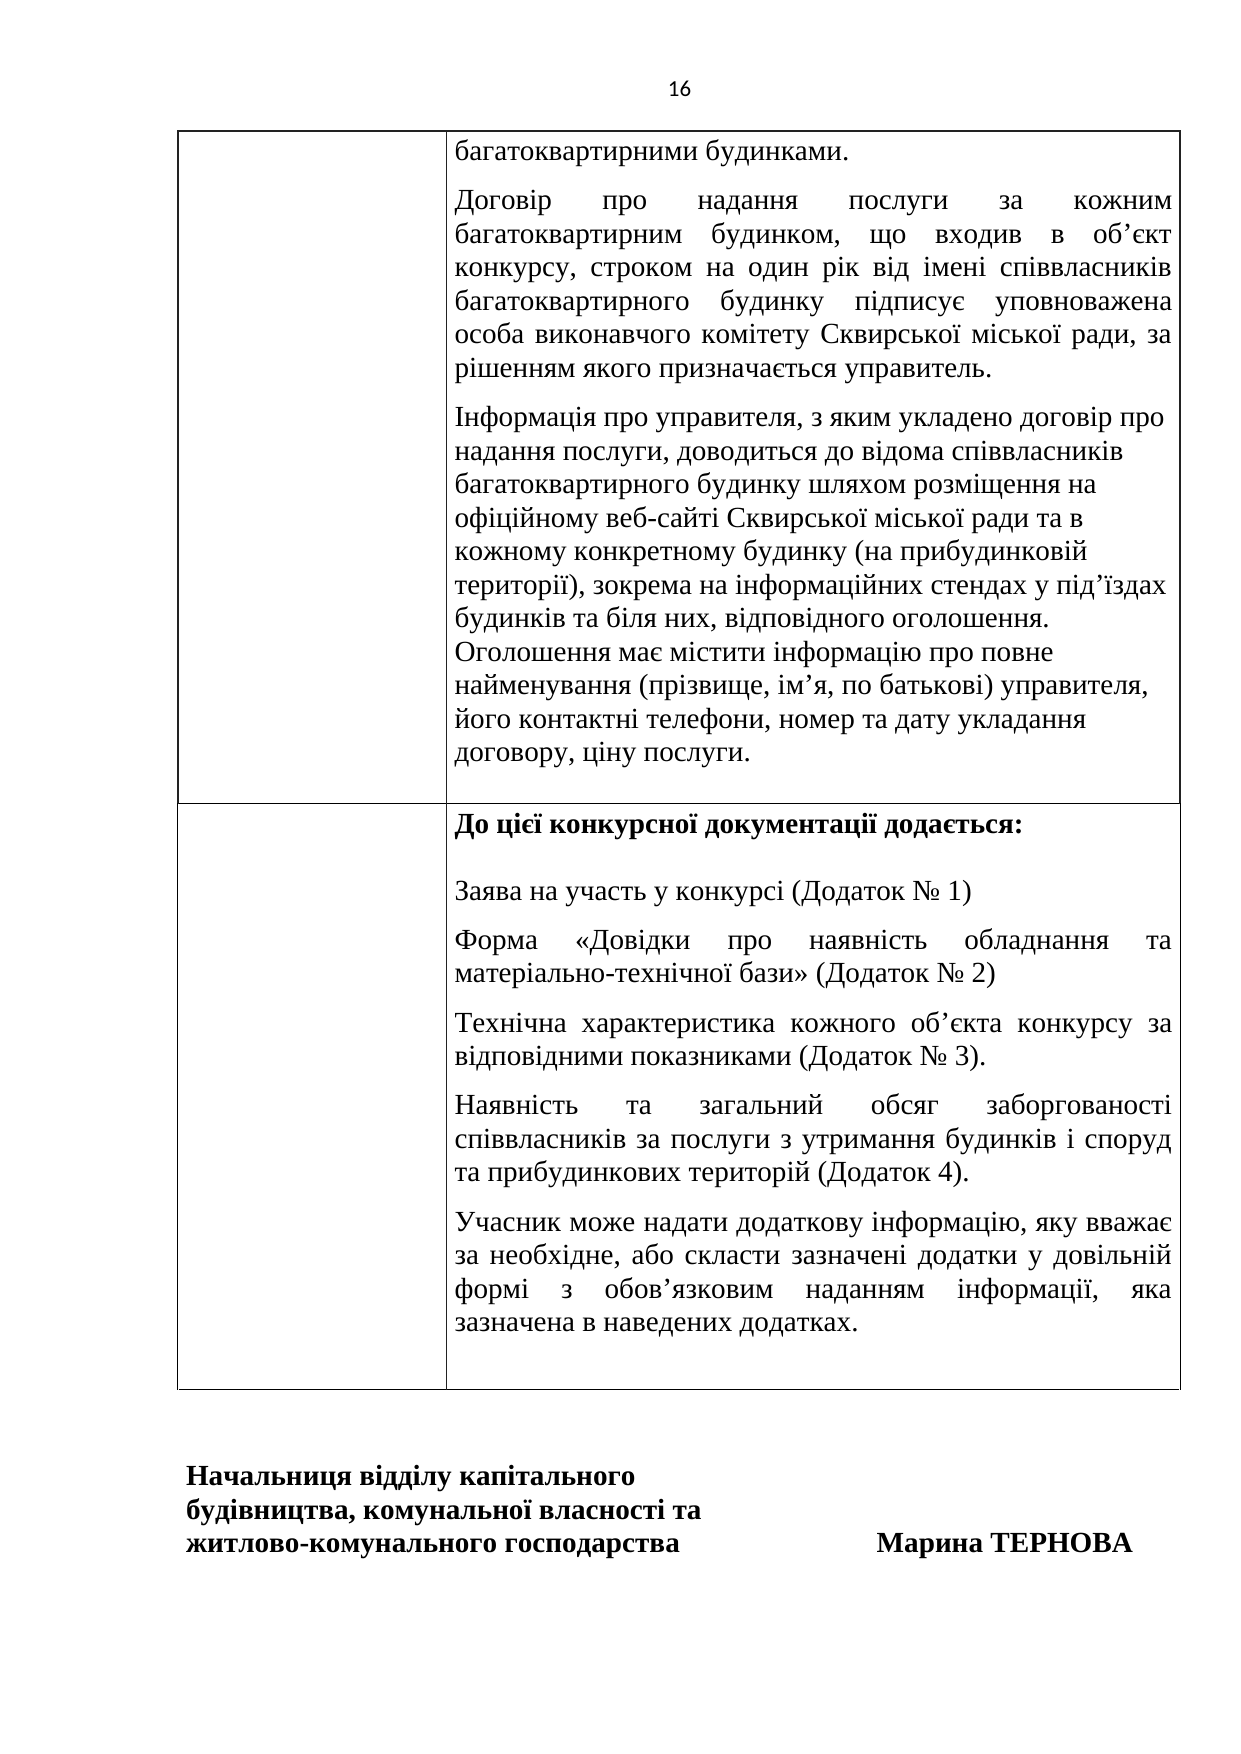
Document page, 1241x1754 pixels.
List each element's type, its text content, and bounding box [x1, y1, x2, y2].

table_cell [178, 804, 446, 1388]
table_cell Начальниця відділу капітального будівництва, комунальної власності та житлово-комунального господарства Марина ТЕРНОВА [178, 1389, 1180, 1594]
table_cell До цієї конкурсної документації додається: Заява на участь у конкурсі (Додаток № 1) Форма «Довідки про наявність обладнання та матеріально-технічної бази» (Додаток № 2) Технічна характеристика кожного об’єкта конкурсу за відповідними показниками (Додаток № 3). Наявність та загальний обсяг заборгованості співвласників за послуги з утримання будинків і споруд та прибудинкових територій (Додаток 4). Учасник може надати додаткову інформацію, яку вважає за необхідне, або скласти зазначені додатки у довільній формі з обов’язковим наданням інформації, яка зазначена в наведених додатках. [447, 804, 1180, 1388]
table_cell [179, 132, 446, 803]
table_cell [447, 132, 1179, 803]
